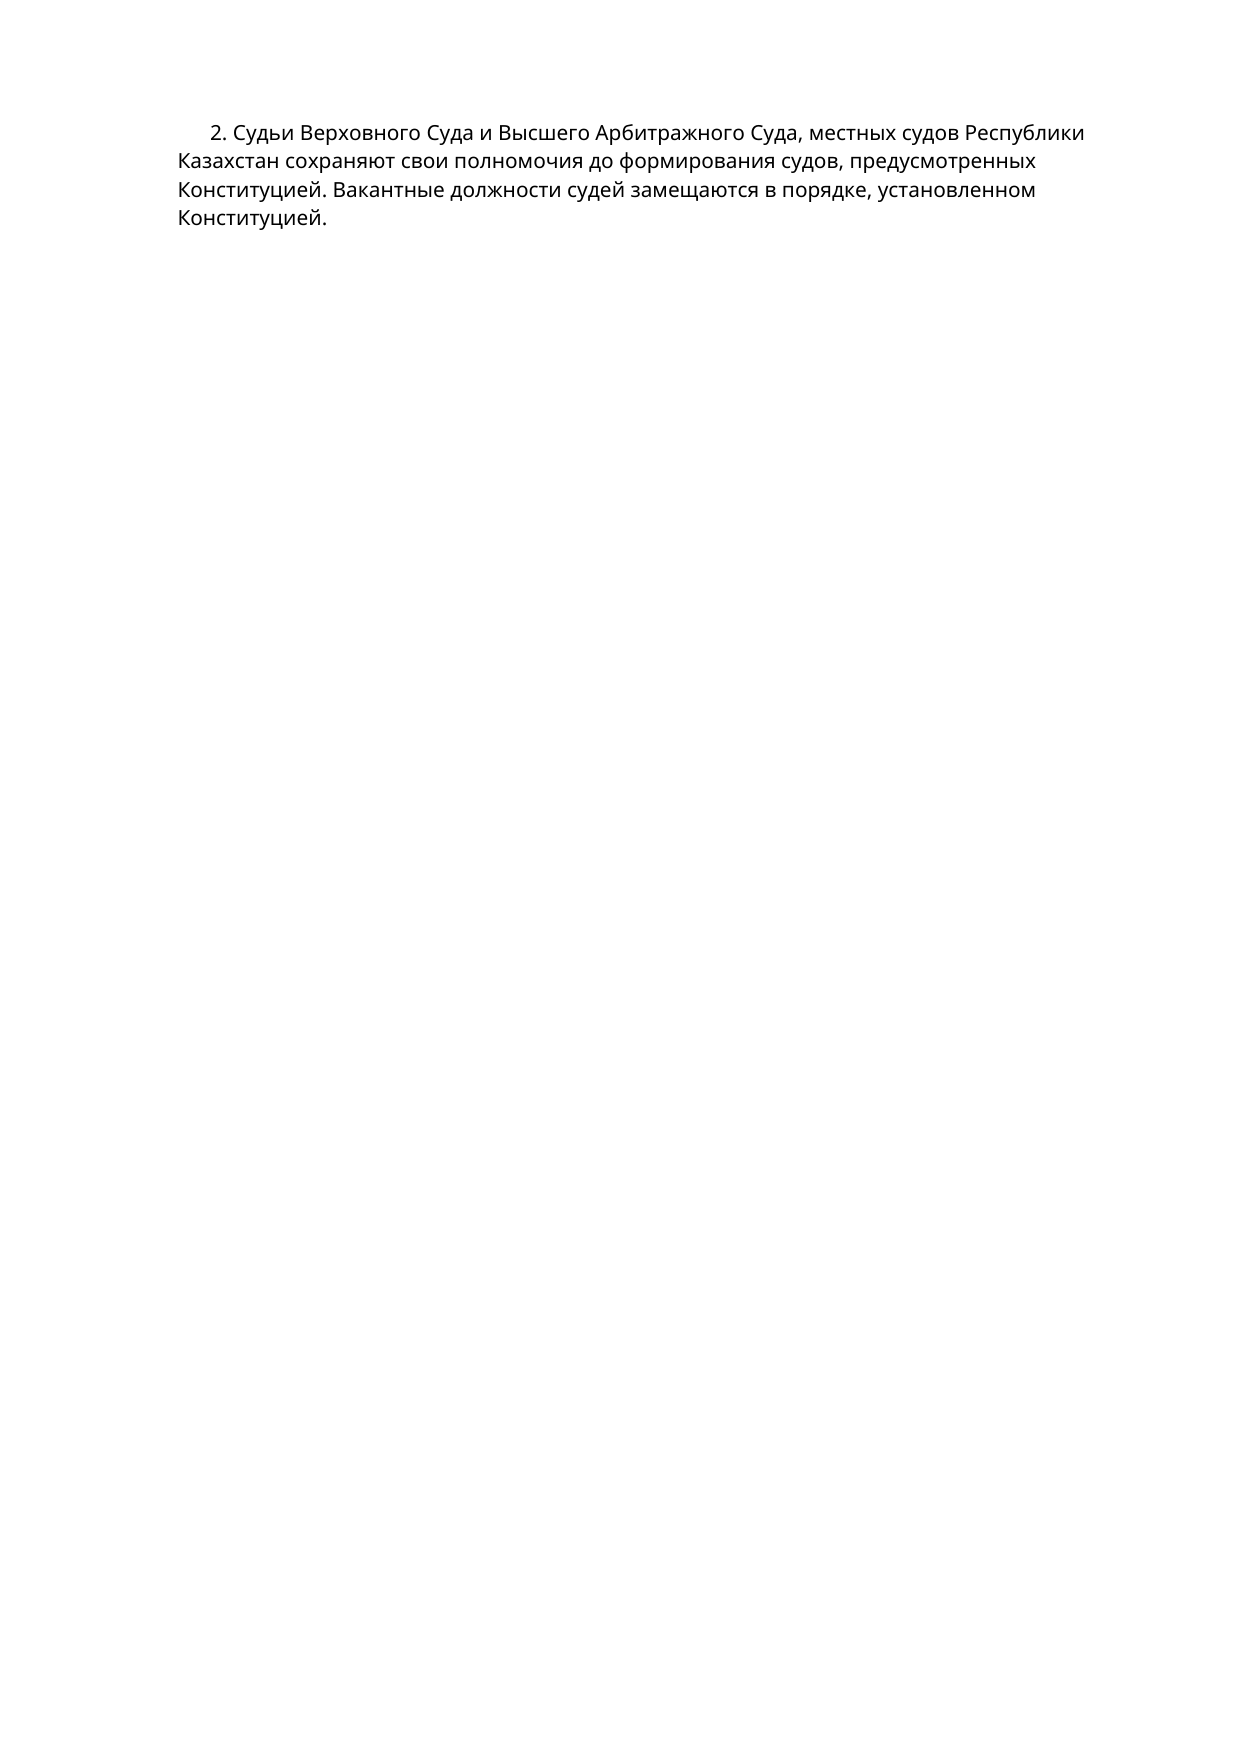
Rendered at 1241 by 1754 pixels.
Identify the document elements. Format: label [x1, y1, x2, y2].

text [177, 118, 1152, 232]
